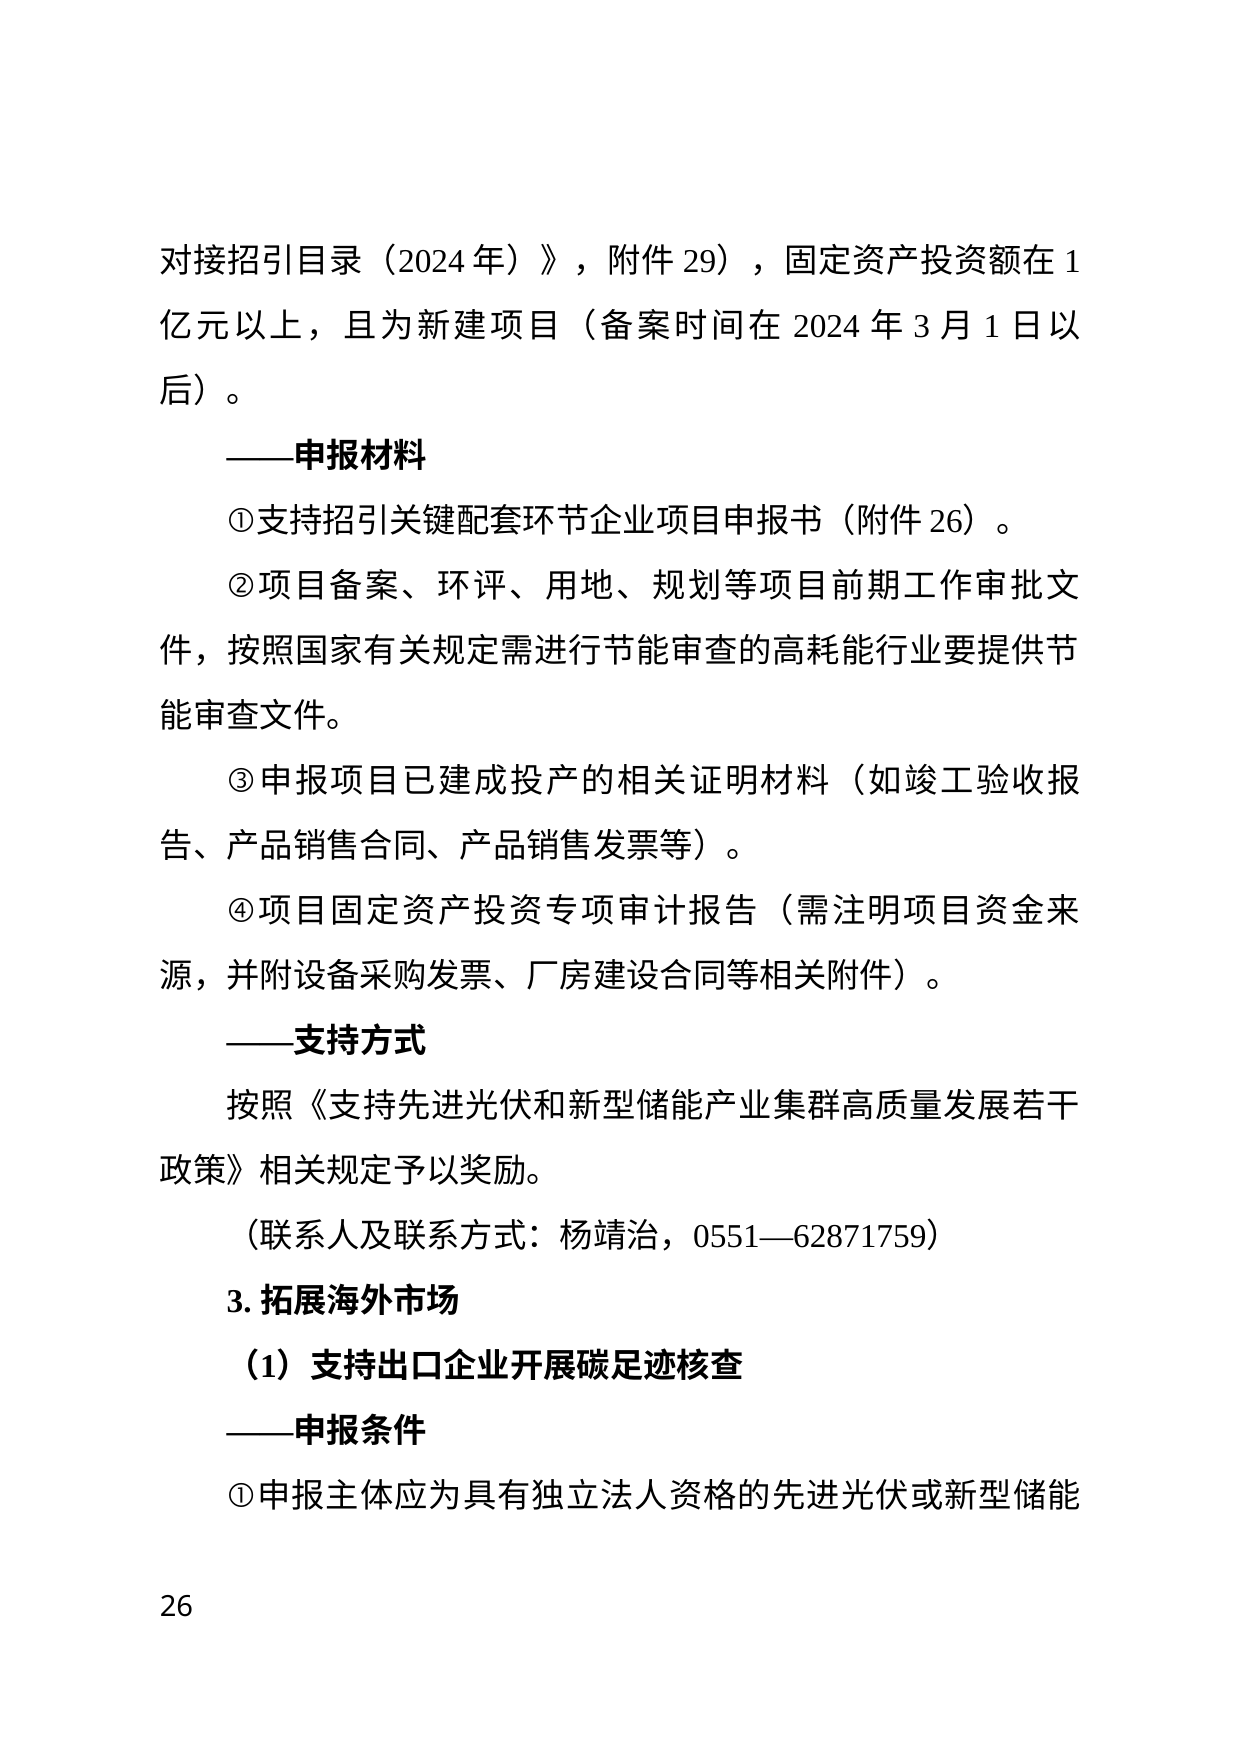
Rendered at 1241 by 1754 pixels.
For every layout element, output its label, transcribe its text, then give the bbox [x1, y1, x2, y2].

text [159, 1461, 1081, 1526]
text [159, 226, 1081, 421]
text ——申报条件 [159, 1396, 1081, 1461]
text 3. 拓展海外市场 [159, 1266, 1081, 1331]
text 项目固定资产投资专项审计报告（需注明项目资金来源，并附设备采购发票、厂房建设合同等相关附件）。 [159, 876, 1081, 1006]
text 按照《支持先进光伏和新型储能产业集群高质量发展若干政策》相关规定予以奖励。 [159, 1071, 1081, 1201]
text 项目备案、环评、用地、规划等项目前期工作审批文件，按照国家有关规定需进行节能审查的高耗能行业要提供节能审查文件。 [159, 551, 1081, 746]
text （1）支持出口企业开展碳足迹核查 [159, 1331, 1081, 1396]
text ——支持方式 [159, 1006, 1081, 1071]
text ——申报材料 [159, 421, 1081, 486]
title （联系人及联系方式：杨靖治，0551—62871759） [159, 1201, 1081, 1266]
text 申报项目已建成投产的相关证明材料（如竣工验收报告、产品销售合同、产品销售发票等）。 [159, 746, 1081, 876]
text 支持招引关键配套环节企业项目申报书（附件26）。 [159, 486, 1081, 551]
